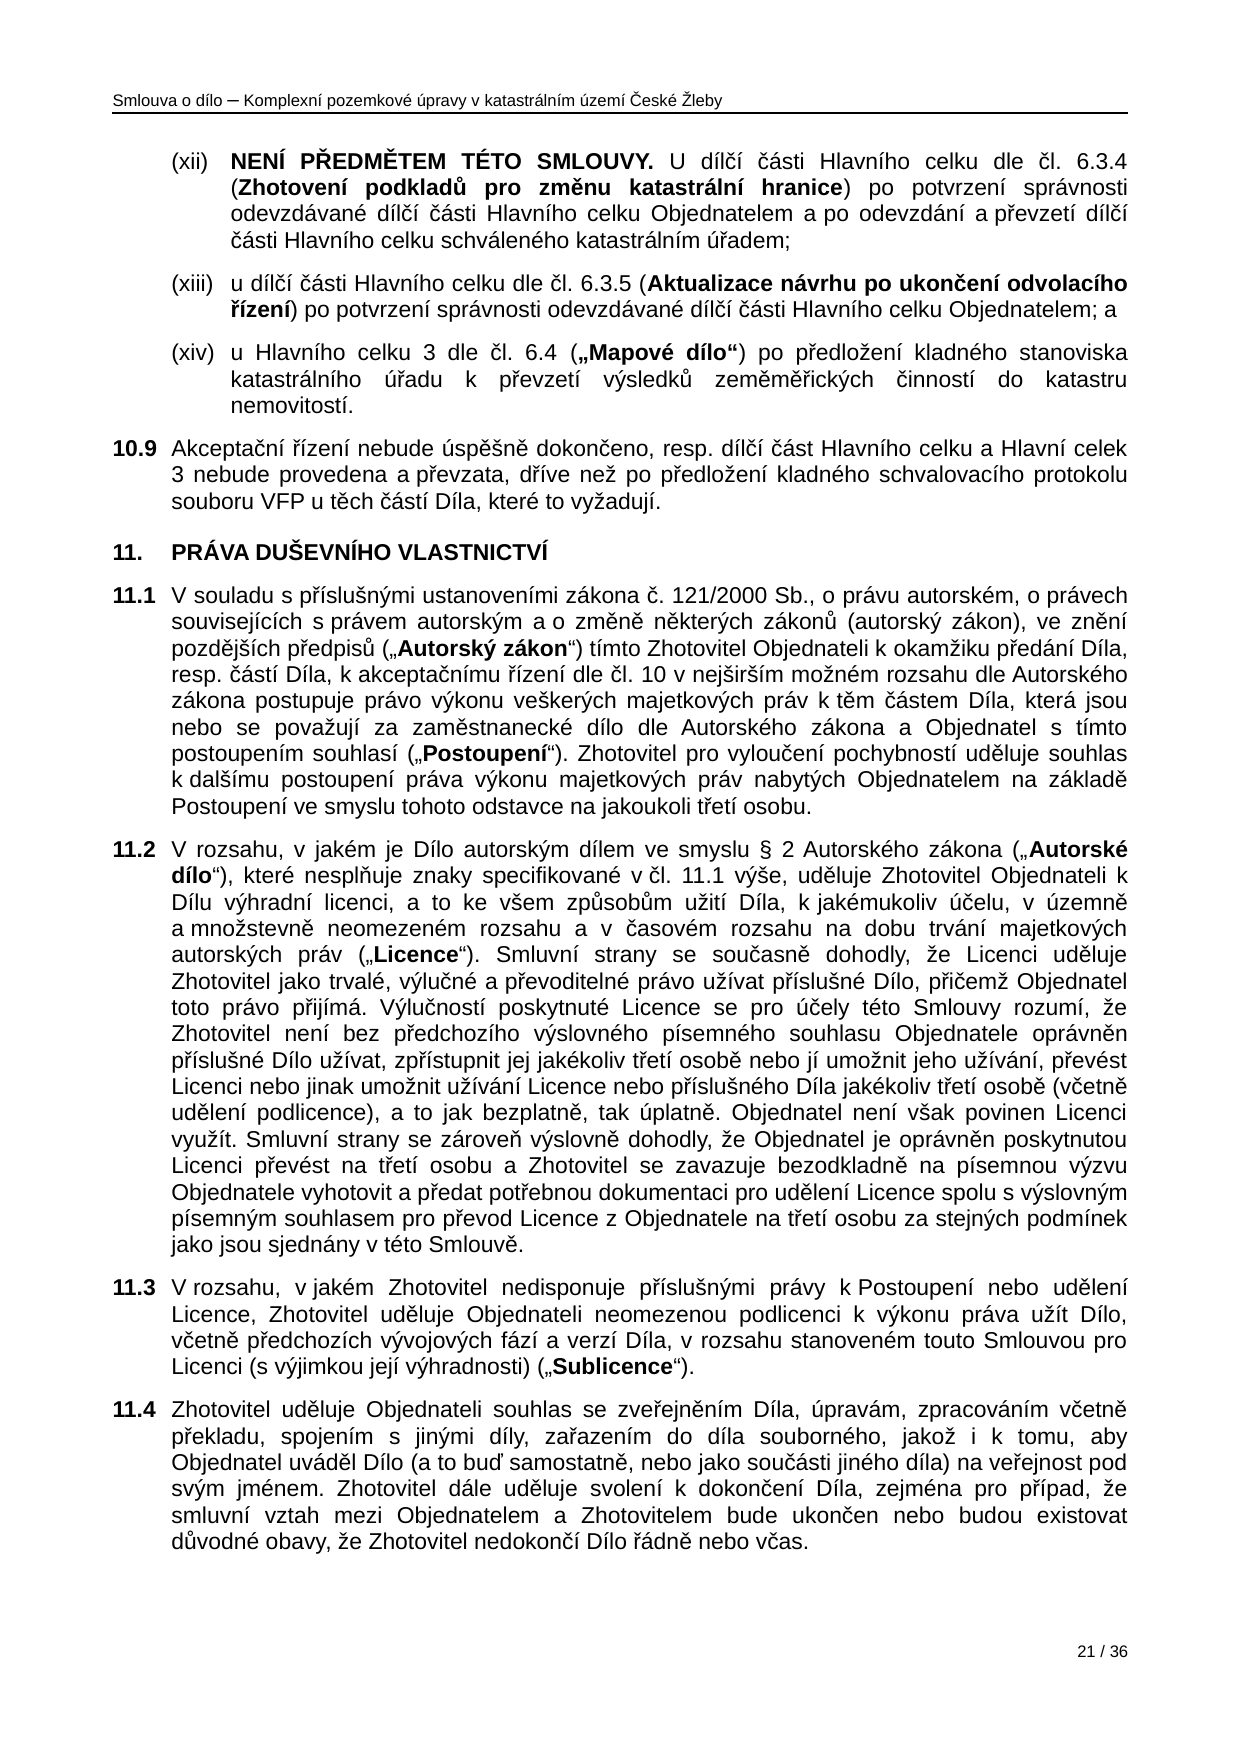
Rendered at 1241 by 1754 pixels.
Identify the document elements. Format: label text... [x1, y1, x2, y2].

list u dílčí části Hlavního celku dle čl. 6.3.5 (Aktualizace návrhu po ukončení odvolacího řízení) po potvrzení správnosti odevzdávané dílčí části Hlavního celku Objednatelem; a [171, 270, 1128, 322]
text V souladu s příslušnými ustanoveními zákona č. 121/2000 Sb., o právu autorském, o právech souvisejících s právem autorským a o změně některých zákonů (autorský zákon), ve znění pozdějších předpisů („Autorský zákon“) tímto Zhotovitel Objednateli k okamžiku předání Díla, resp. částí Díla, k akceptačnímu řízení dle čl. 10 v nejširším možném rozsahu dle Autorského zákona postupuje právo výkonu veškerých majetkových práv k těm částem Díla, která jsou nebo se považují za zaměstnanecké dílo dle Autorského zákona a Objednatel s tímto postoupením souhlasí („Postoupení“). Zhotovitel pro vyloučení pochybností uděluje souhlas k dalšímu postoupení práva výkonu majetkových práv nabytých Objednatelem na základě Postoupení ve smyslu tohoto odstavce na jakoukoli třetí osobu. [112, 582, 1128, 819]
text Práva duševního vlastnictví [112, 539, 1128, 565]
text Akceptační řízení nebude úspěšně dokončeno, resp. dílčí část Hlavního celku a Hlavní celek 3 nebude provedena a převzata, dříve než po předložení kladného schvalovacího protokolu souboru VFP u těch částí Díla, které to vyžadují. [112, 435, 1128, 514]
list u Hlavního celku 3 dle čl. 6.4 („Mapové dílo“) po předložení kladného stanoviska katastrálního úřadu k převzetí výsledků zeměměřických činností do katastru nemovitostí. [171, 339, 1128, 418]
list NENÍ PŘEDMĚTEM TÉTO SMLOUVY. U dílčí části Hlavního celku dle čl. 6.3.4 (Zhotovení podkladů pro změnu katastrální hranice) po potvrzení správnosti odevzdávané dílčí části Hlavního celku Objednatelem a po odevzdání a převzetí dílčí části Hlavního celku schváleného katastrálním úřadem; [171, 148, 1128, 253]
text V rozsahu, v jakém je Dílo autorským dílem ve smyslu § 2 Autorského zákona („Autorské dílo“), které nesplňuje znaky specifikované v čl. 11.1 výše, uděluje Zhotovitel Objednateli k Dílu výhradní licenci, a to ke všem způsobům užití Díla, k jakémukoliv účelu, v územně a množstevně neomezeném rozsahu a v časovém rozsahu na dobu trvání majetkových autorských práv („Licence“). Smluvní strany se současně dohodly, že Licenci uděluje Zhotovitel jako trvalé, výlučné a převoditelné právo užívat příslušné Dílo, přičemž Objednatel toto právo přijímá. Výlučností poskytnuté Licence se pro účely této Smlouvy rozumí, že Zhotovitel není bez předchozího výslovného písemného souhlasu Objednatele oprávněn příslušné Dílo užívat, zpřístupnit jej jakékoliv třetí osobě nebo jí umožnit jeho užívání, převést Licenci nebo jinak umožnit užívání Licence nebo příslušného Díla jakékoliv třetí osobě (včetně udělení podlicence), a to jak bezplatně, tak úplatně. Objednatel není však povinen Licenci využít. Smluvní strany se zároveň výslovně dohodly, že Objednatel je oprávněn poskytnutou Licenci převést na třetí osobu a Zhotovitel se zavazuje bezodkladně na písemnou výzvu Objednatele vyhotovit a předat potřebnou dokumentaci pro udělení Licence spolu s výslovným písemným souhlasem pro převod Licence z Objednatele na třetí osobu za stejných podmínek jako jsou sjednány v této Smlouvě. [112, 836, 1128, 1257]
text Zhotovitel uděluje Objednateli souhlas se zveřejněním Díla, úpravám, zpracováním včetně překladu, spojením s jinými díly, zařazením do díla souborného, jakož i k tomu, aby Objednatel uváděl Dílo (a to buď samostatně, nebo jako součásti jiného díla) na veřejnost pod svým jménem. Zhotovitel dále uděluje svolení k dokončení Díla, zejména pro případ, že smluvní vztah mezi Objednatelem a Zhotovitelem bude ukončen nebo budou existovat důvodné obavy, že Zhotovitel nedokončí Dílo řádně nebo včas. [112, 1396, 1128, 1554]
text V rozsahu, v jakém Zhotovitel nedisponuje příslušnými právy k Postoupení nebo udělení Licence, Zhotovitel uděluje Objednateli neomezenou podlicenci k výkonu práva užít Dílo, včetně předchozích vývojových fází a verzí Díla, v rozsahu stanoveném touto Smlouvou pro Licenci (s výjimkou její výhradnosti) („Sublicence“). [112, 1274, 1128, 1379]
